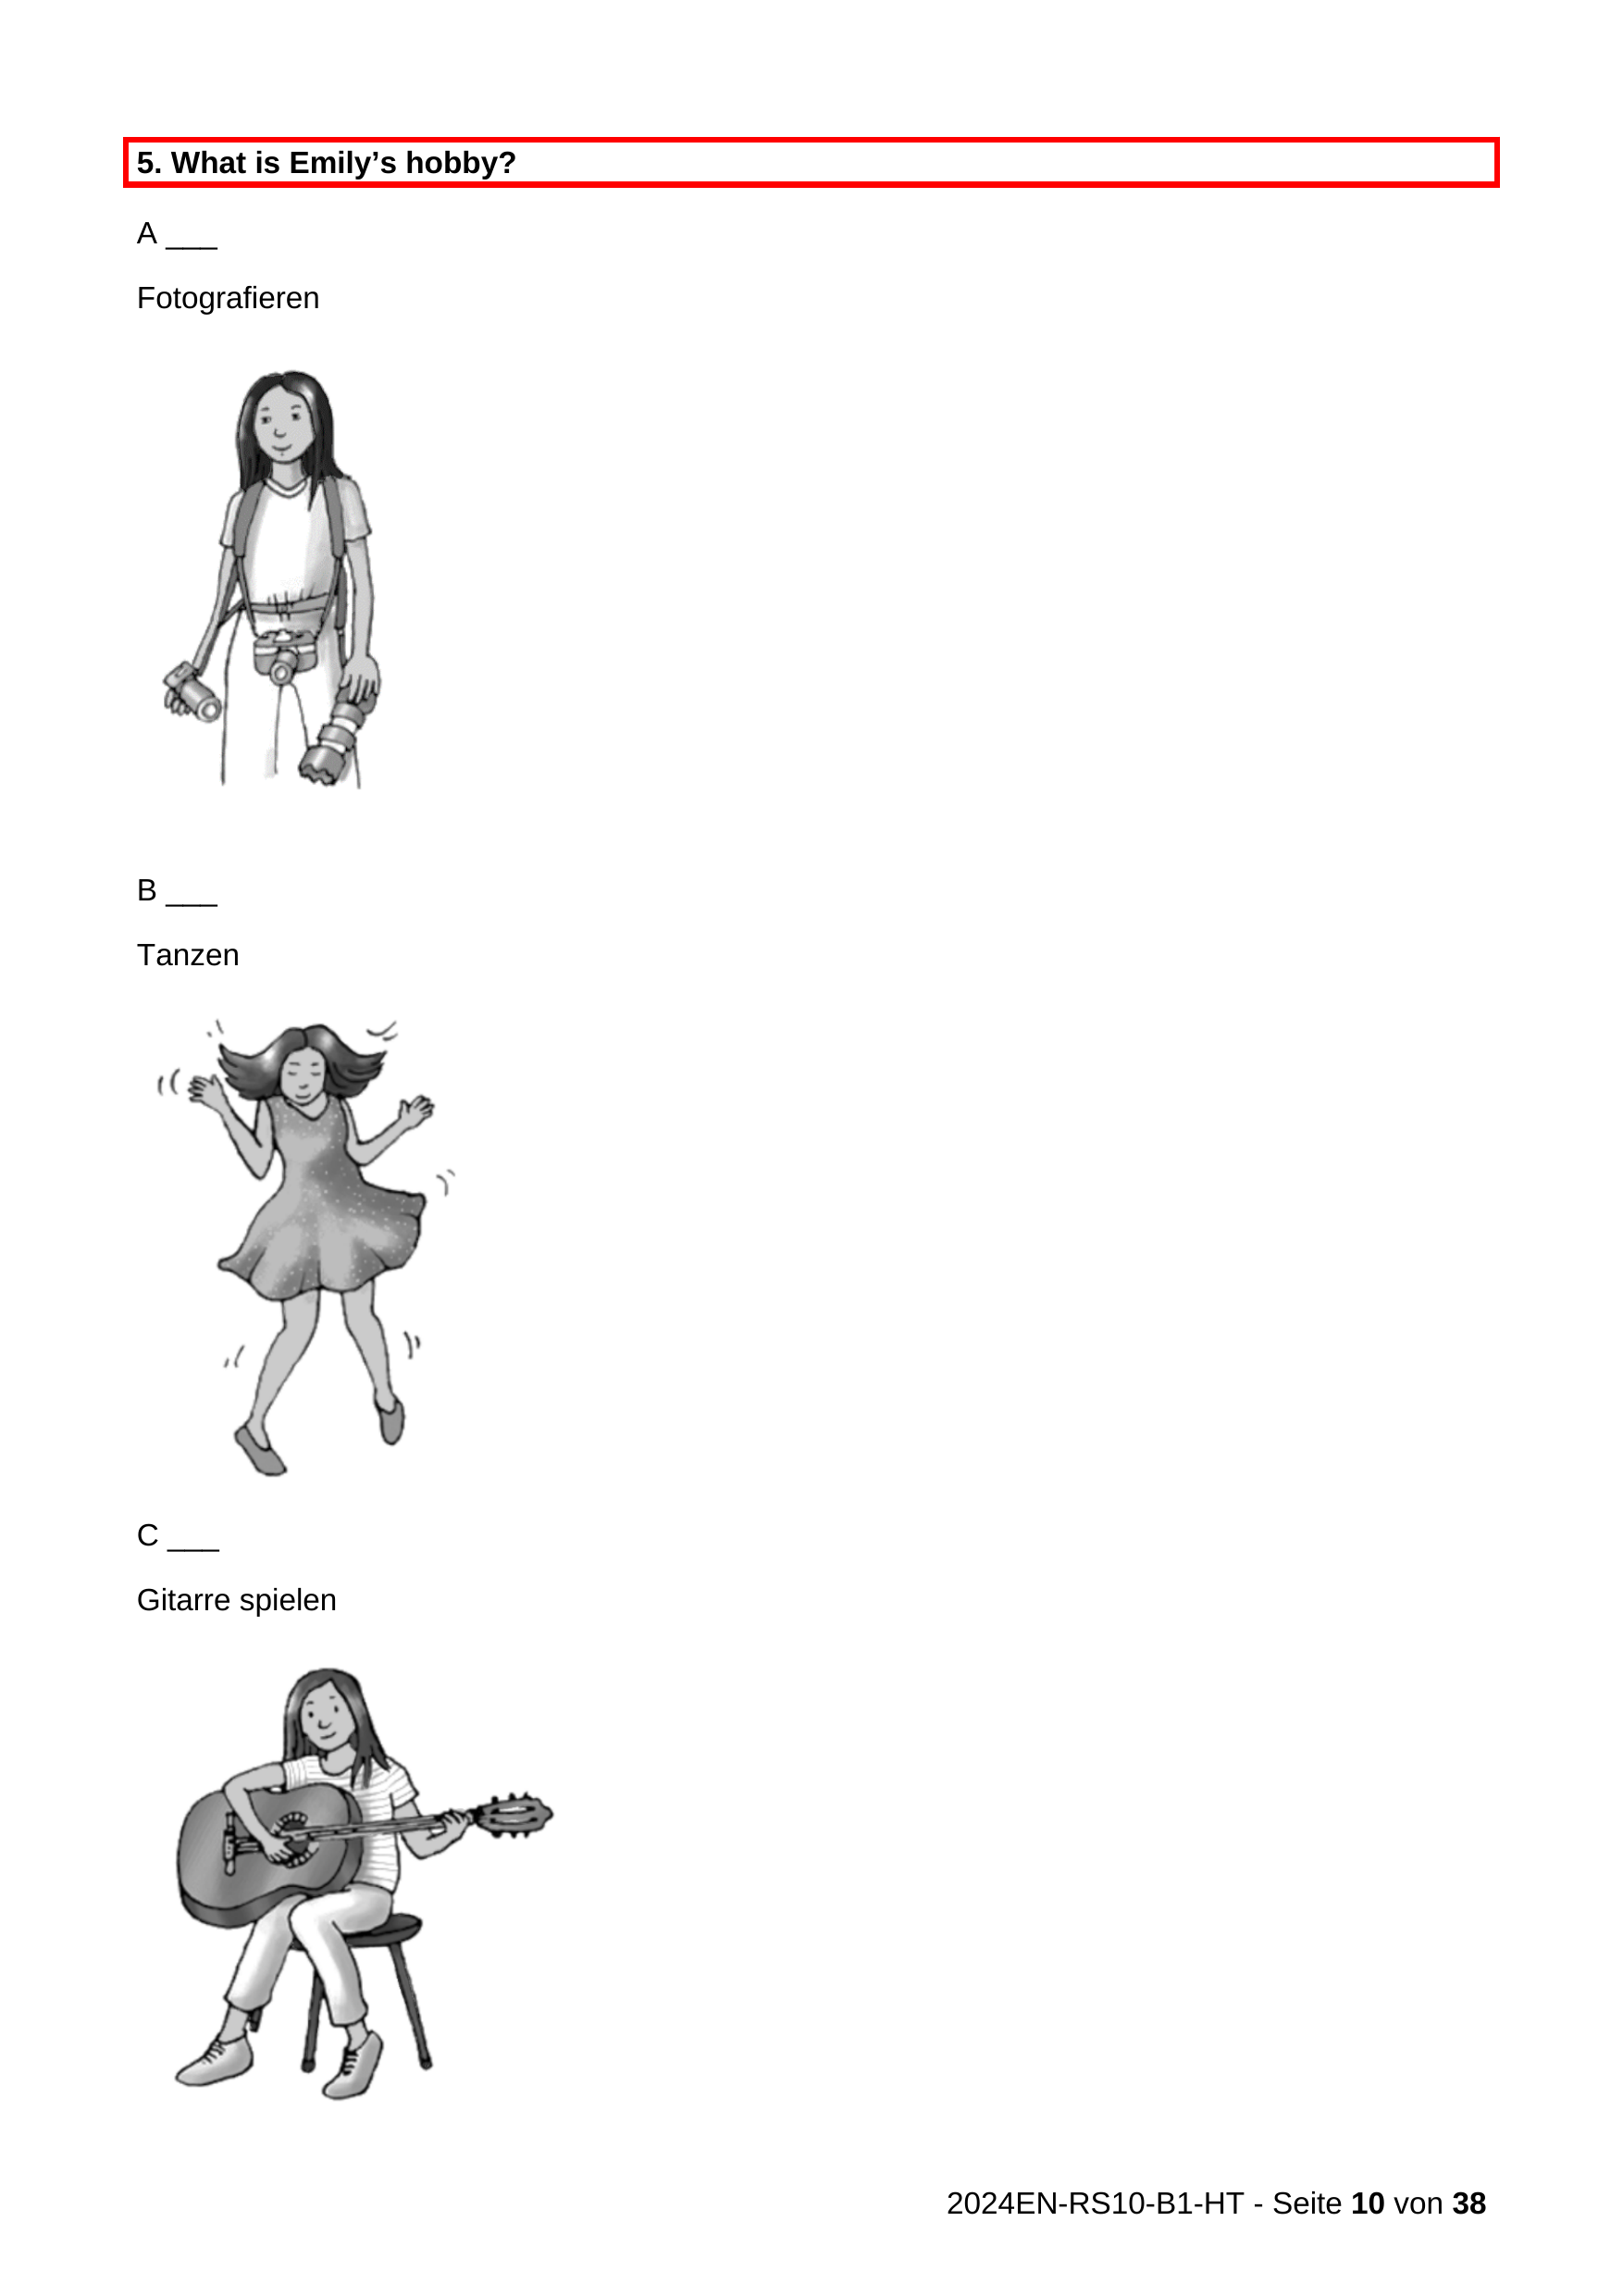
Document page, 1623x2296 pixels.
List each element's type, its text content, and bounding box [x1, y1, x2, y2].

text Gitarre spielen [137, 1582, 1486, 1617]
text A ___ [137, 215, 1486, 251]
text B ___ [137, 872, 1486, 907]
text C ___ [137, 1517, 1486, 1552]
text Fotografieren [137, 279, 1486, 316]
text Tanzen [137, 937, 1486, 972]
picture [136, 344, 429, 842]
subtitle 5. What is Emily’s hobby? [129, 143, 1494, 181]
